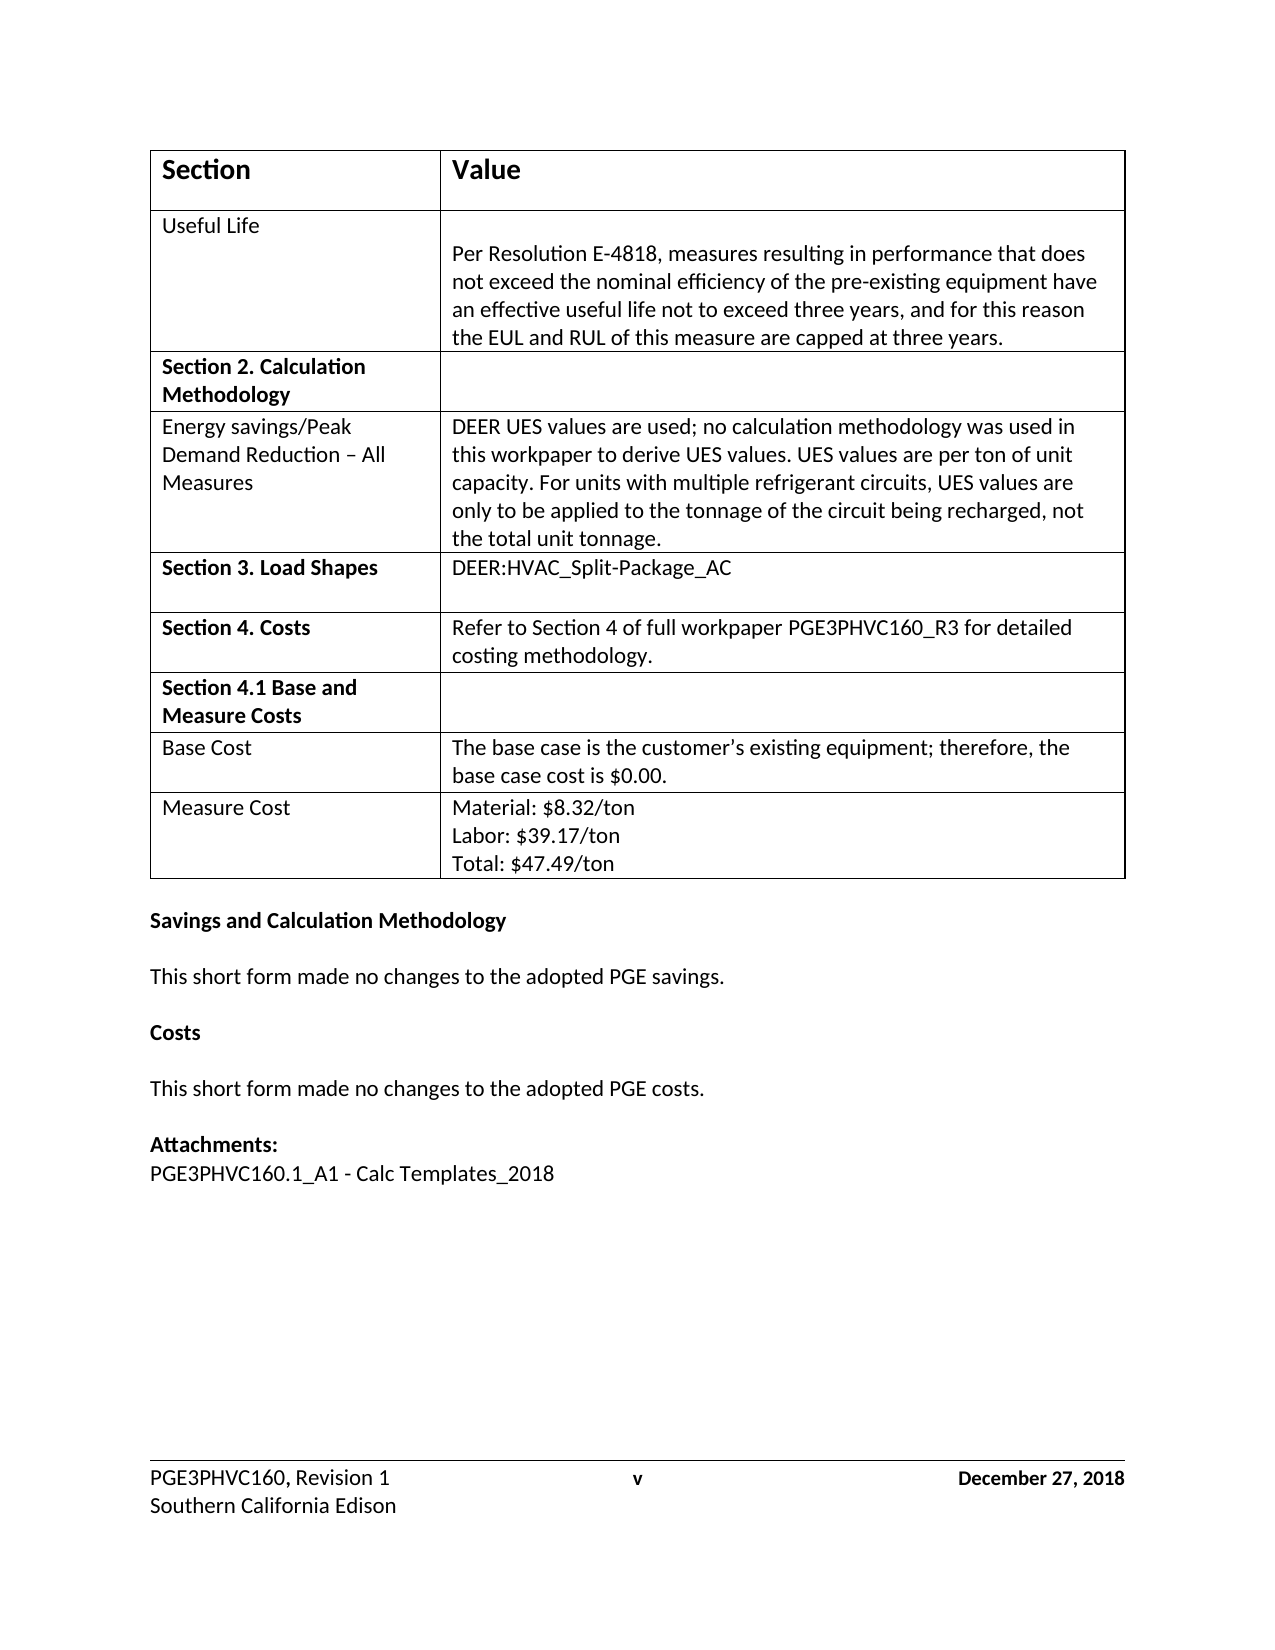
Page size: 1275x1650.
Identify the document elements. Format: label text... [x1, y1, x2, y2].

table_cell Effective and Remaining Useful Life [151, 211, 440, 351]
table_cell Section 4.1 Base and Measure Costs [151, 673, 440, 732]
table_cell Measure Cost [151, 793, 440, 877]
text This short form made no changes to the adopted PGE savings. [150, 962, 1125, 991]
table_cell Section 4. Costs [151, 613, 440, 672]
table_cell Section 3. Load Shapes [151, 553, 440, 612]
table_header Value [441, 151, 1124, 210]
table_cell DEER:HVAC_Split-Package_AC [441, 553, 1124, 612]
table_cell [441, 352, 1124, 411]
text Savings and Calculation Methodology [150, 906, 1125, 934]
table_cell Material: $8.32/ton Labor: $39.17/ton Total: $47.49/ton [441, 793, 1124, 877]
text Attachments: [150, 1131, 1125, 1159]
table_cell Base Cost [151, 733, 440, 792]
table_cell DEER UES values are used; no calculation methodology was used in this workpaper to derive UES values. UES values are per ton of unit capacity. For units with multiple refrigerant circuits, UES values are only to be applied to the tonnage of the circuit being recharged, not the total unit tonnage. [441, 412, 1124, 552]
table_cell [441, 673, 1124, 732]
text PGE3PHVC160.1_A1 - Calc Templates_2018 [150, 1159, 1125, 1187]
table_cell Refer to Section 4 of full workpaper PGE3PHVC160_R3 for detailed costing methodology. [441, 613, 1124, 672]
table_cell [441, 211, 1124, 351]
table_cell Energy savings/Peak Demand Reduction – All Measures [151, 412, 440, 552]
text Costs [150, 1018, 1125, 1047]
table_cell Section 2. Calculation Methodology [151, 352, 440, 411]
text This short form made no changes to the adopted PGE costs. [150, 1074, 1125, 1103]
table_cell The base case is the customer’s existing equipment; therefore, the base case cost is $0.00. [441, 733, 1124, 792]
table_header Section [151, 151, 440, 210]
